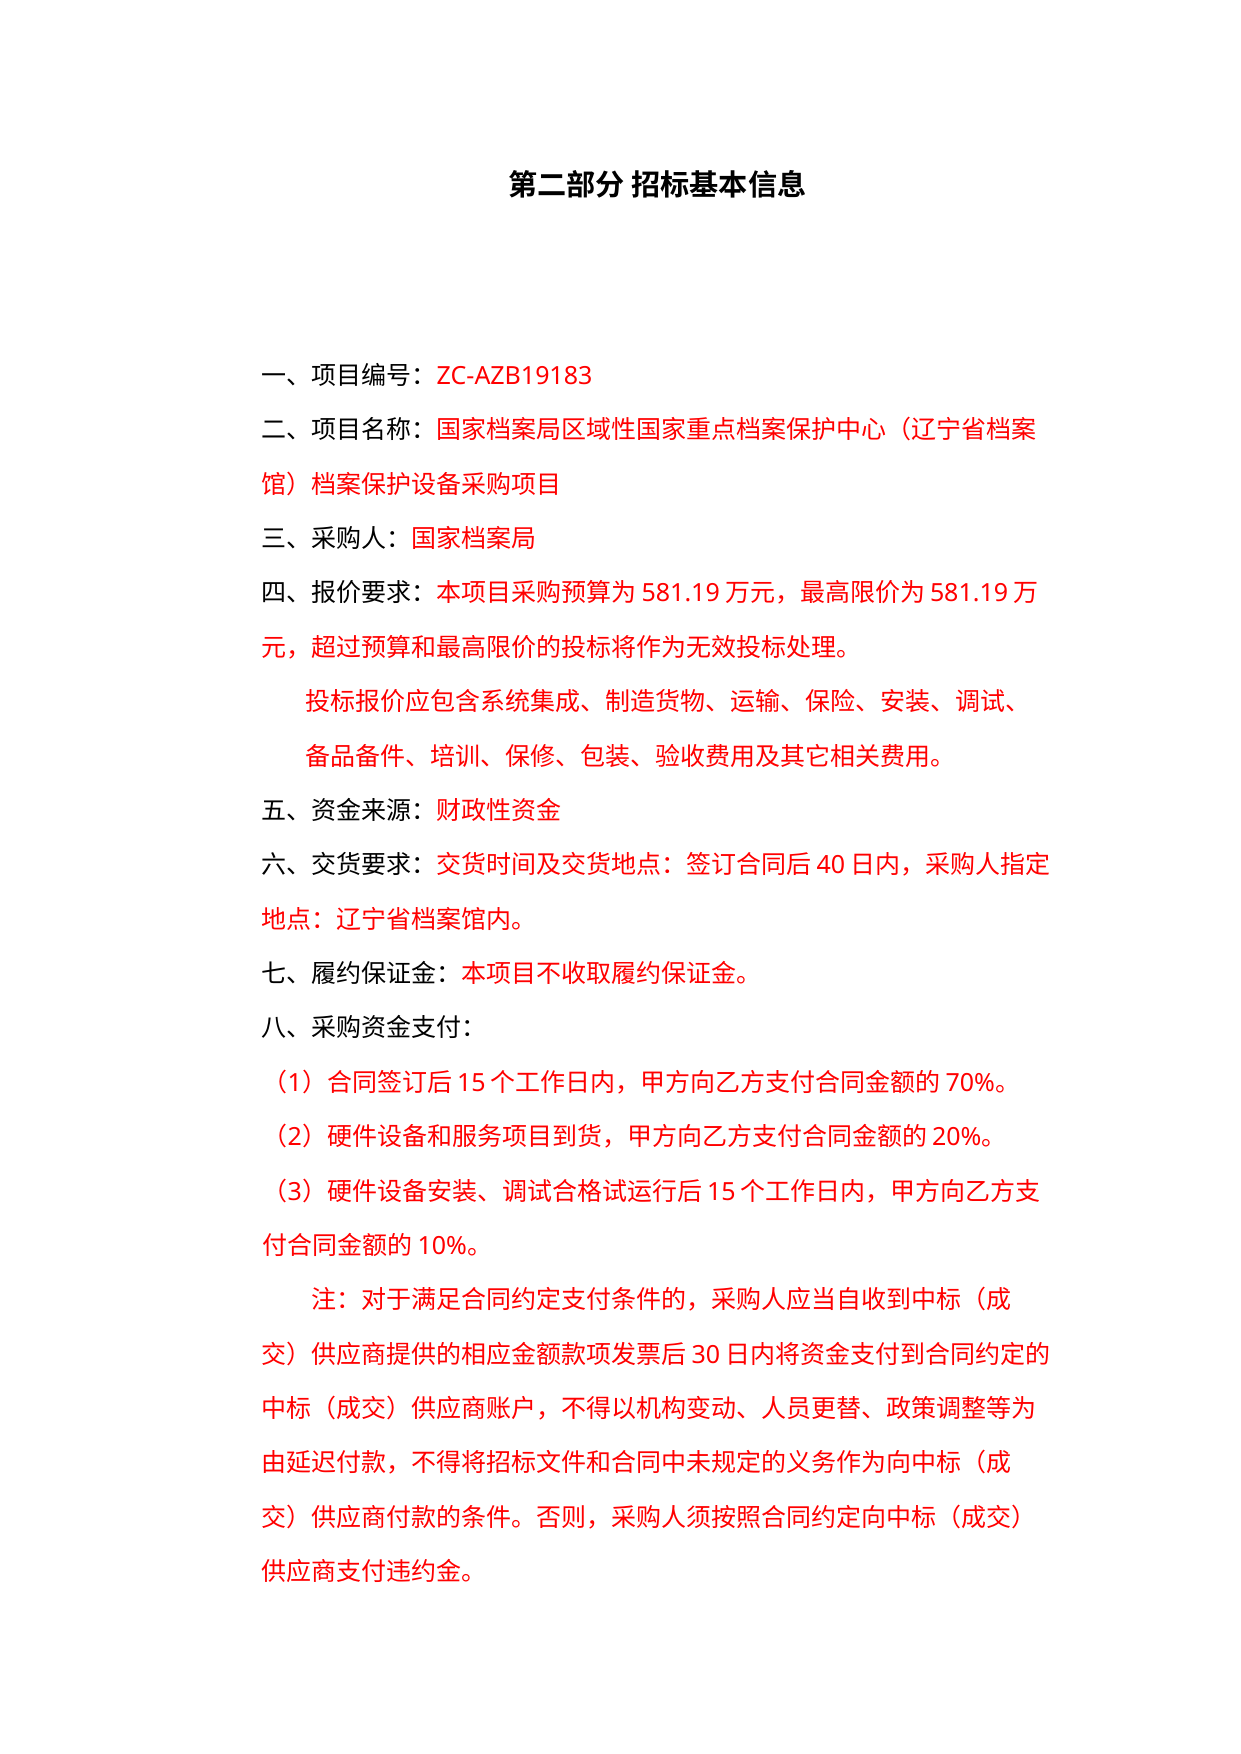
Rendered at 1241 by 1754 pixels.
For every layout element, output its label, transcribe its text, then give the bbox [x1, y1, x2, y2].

text 三、采购人：国家档案局 [261, 518, 1053, 555]
text 六、交货要求：交货时间及交货地点：签订合同后40日内，采购人指定地点：辽宁省档案馆内。 [261, 845, 1053, 935]
text 八、采购资金支付： [261, 1008, 1053, 1044]
text 投标报价应包含系统集成、制造货物、运输、保险、安装、调试、备品备件、培训、保修、包装、验收费用及其它相关费用。 [305, 682, 1053, 772]
text （1）合同签订后15个工作日内，甲方向乙方支付合同金额的70%。 [262, 1062, 1053, 1098]
text 注：对于满足合同约定支付条件的，采购人应当自收到中标（成交）供应商提供的相应金额款项发票后30日内将资金支付到合同约定的中标（成交）供应商账户，不得以机构变动、人员更替、政策调整等为由延迟付款，不得将招标文件和合同中未规定的义务作为向中标（成交）供应商付款的条件。否则，采购人须按照合同约定向中标（成交）供应商支付违约金。 [261, 1280, 1053, 1588]
text （3）硬件设备安装、调试合格试运行后15个工作日内，甲方向乙方支付合同金额的10%。 [262, 1171, 1053, 1262]
text 二、项目名称：国家档案局区域性国家重点档案保护中心（辽宁省档案馆）档案保护设备采购项目 [261, 410, 1053, 500]
text 五、资金来源：财政性资金 [261, 790, 1053, 827]
text 七、履约保证金：本项目不收取履约保证金。 [261, 953, 1053, 990]
text 一、项目编号：ZC-AZB19183 [261, 355, 1053, 392]
text 四、报价要求：本项目采购预算为581.19万元，最高限价为581.19万元，超过预算和最高限价的投标将作为无效投标处理。 [261, 573, 1053, 663]
text （2）硬件设备和服务项目到货，甲方向乙方支付合同金额的20%。 [262, 1117, 1053, 1153]
text 第二部分 招标基本信息 [261, 162, 1053, 204]
